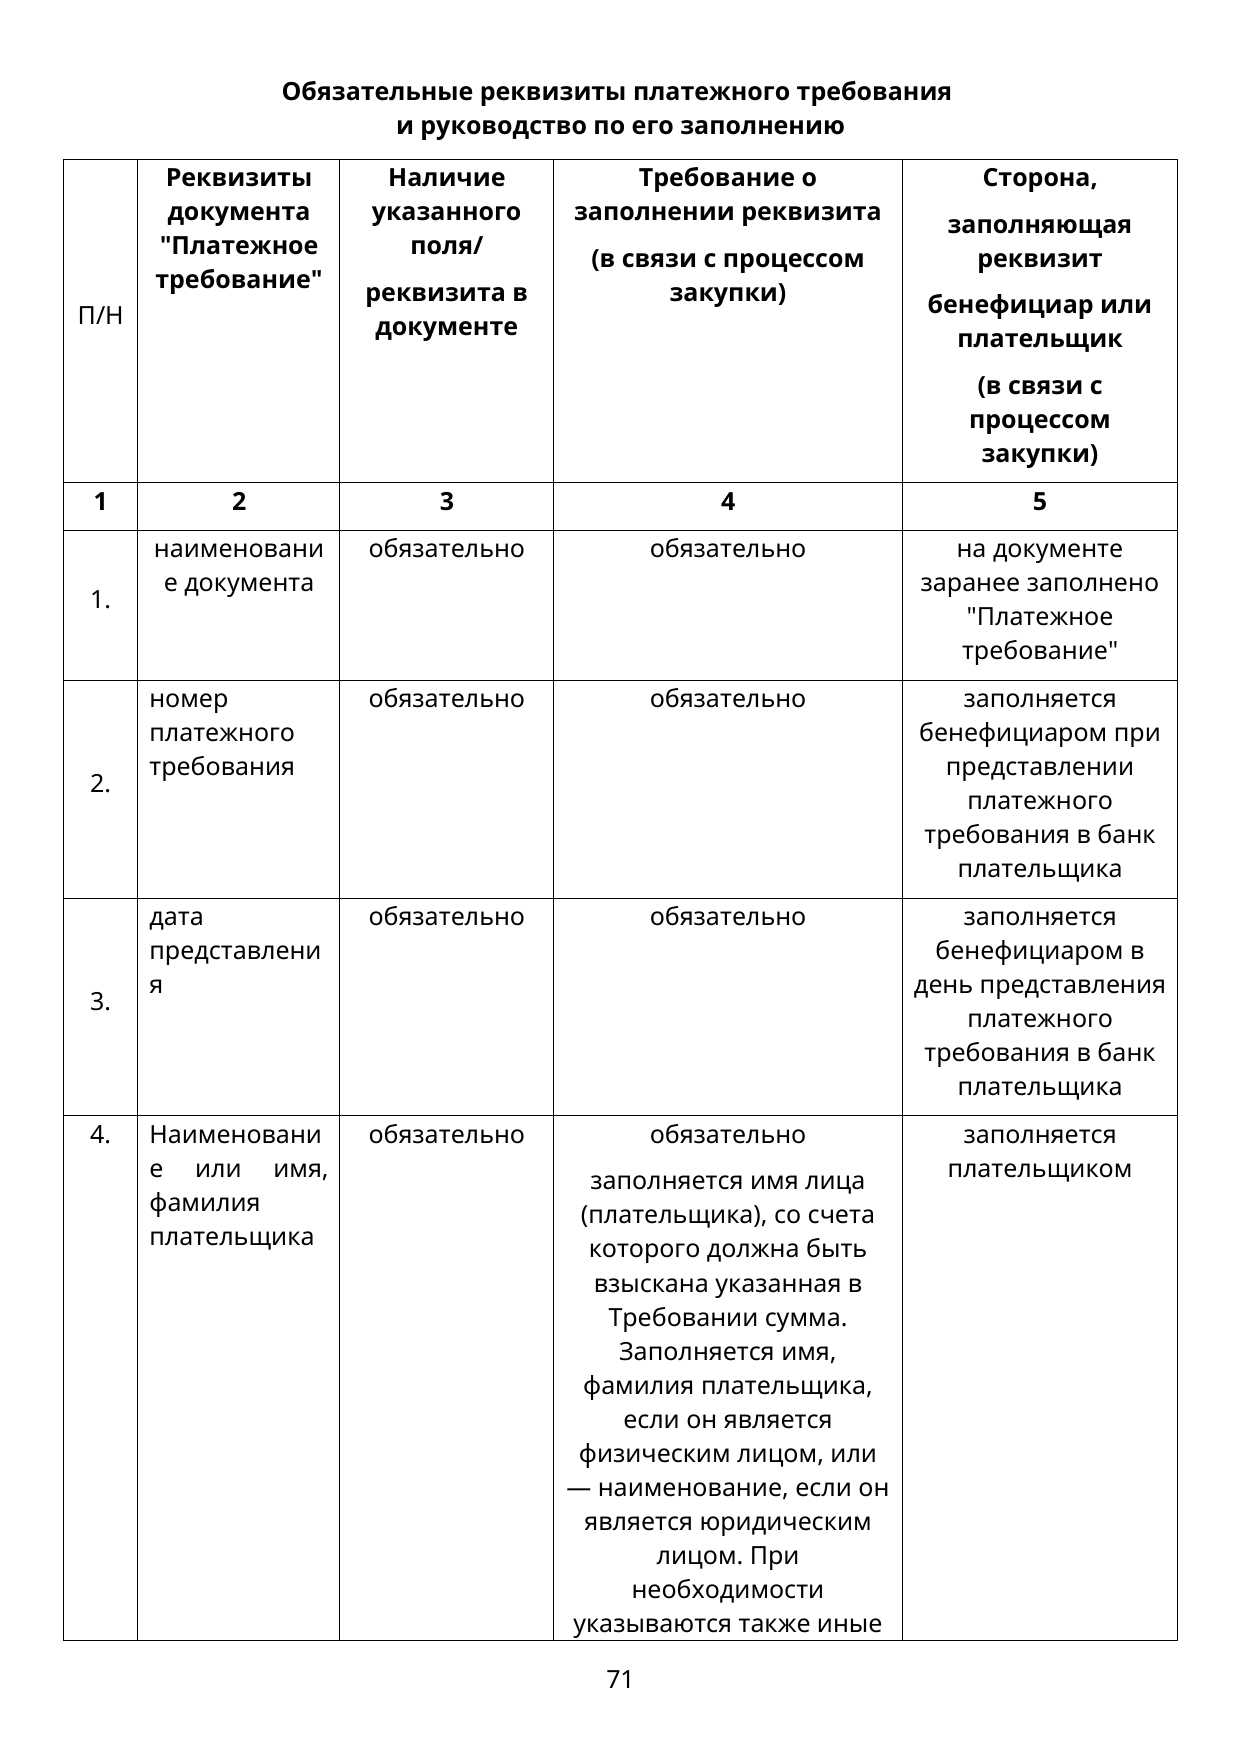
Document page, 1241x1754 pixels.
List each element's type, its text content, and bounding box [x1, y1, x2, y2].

table_cell 1 [64, 483, 137, 530]
table_cell обязательно [340, 1116, 553, 1640]
table_cell обязательно [340, 531, 553, 679]
table_cell 4 [554, 483, 902, 530]
table_header Требование о заполнении реквизита (в связи с процессом закупки) [554, 160, 902, 482]
table_cell обязательно [554, 899, 902, 1115]
table_cell обязательно [554, 531, 902, 679]
table_header Реквизиты документа "Платежное требование" [138, 160, 339, 482]
table_cell 4. [64, 1116, 137, 1640]
table_cell заполняется бенефициаром при представлении платежного требования в банк плательщика [903, 681, 1177, 897]
table_cell заполняется плательщиком [903, 1116, 1177, 1640]
table_header Сторона, заполняющая реквизит бенефициар или плательщик (в связи с процессом закупки) [903, 160, 1177, 482]
table_cell обязательно [554, 681, 902, 897]
table_cell заполняется бенефициаром в день представления платежного требования в банк плательщика [903, 899, 1177, 1115]
table_cell на документе заранее заполнено "Платежное требование" [903, 531, 1177, 679]
table_cell 3. [64, 899, 137, 1115]
table_cell номер платежного требования [138, 681, 339, 897]
table_cell 3 [340, 483, 553, 530]
table_cell обязательно [340, 681, 553, 897]
text Обязательные реквизиты платежного требования и руководство по его заполнению [133, 74, 1108, 142]
table_cell 2. [64, 681, 137, 897]
table_cell 1. [64, 531, 137, 679]
table_cell дата представления [138, 899, 339, 1115]
table_cell 2 [138, 483, 339, 530]
table_cell 5 [903, 483, 1177, 530]
table_cell Наименование или имя, фамилия плательщика [138, 1116, 339, 1640]
table_header Наличие указанного поля/ реквизита в документе [340, 160, 553, 482]
table_cell наименование документа [138, 531, 339, 679]
table_header П/Н [64, 160, 137, 482]
table_cell обязательно [340, 899, 553, 1115]
